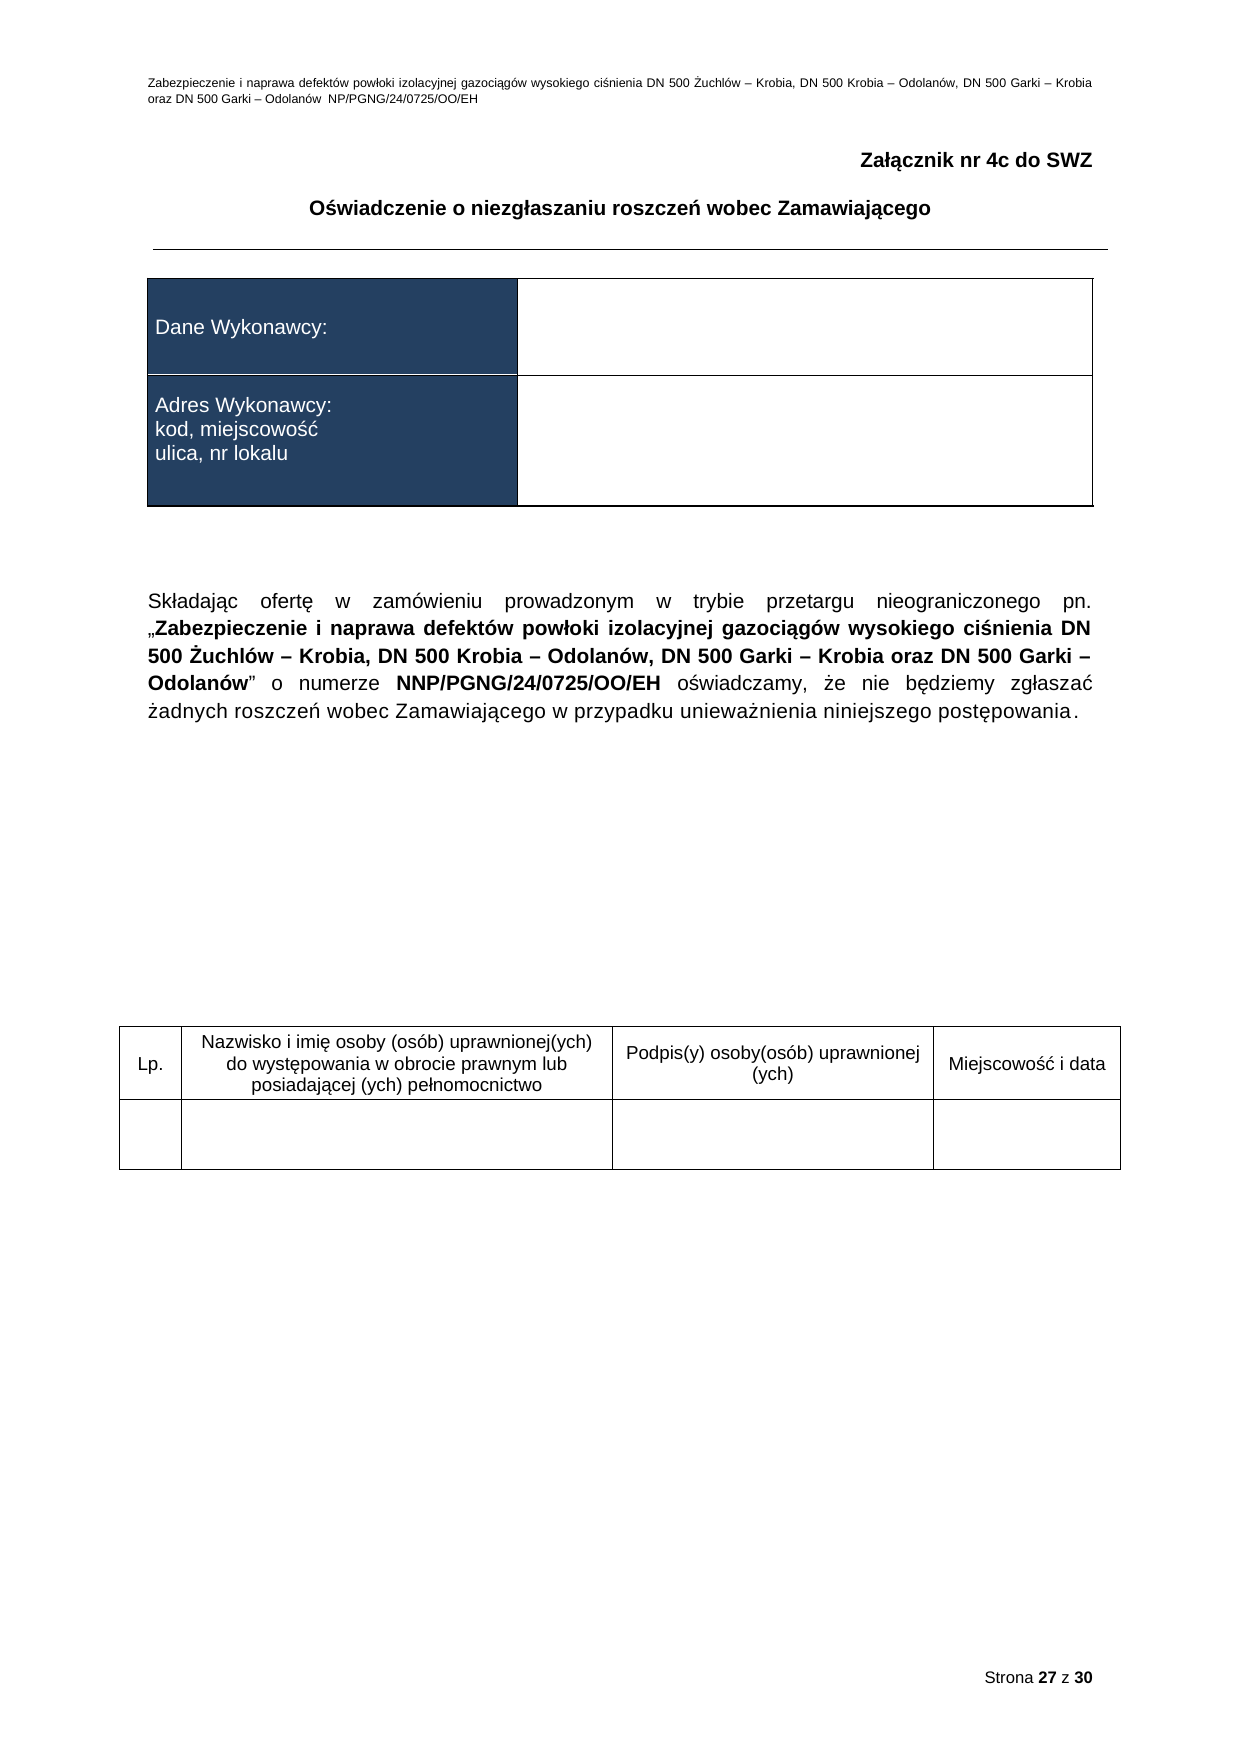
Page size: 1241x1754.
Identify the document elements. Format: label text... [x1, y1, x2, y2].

table_cell [120, 1100, 181, 1169]
table_header Dane Wykonawcy: [148, 279, 517, 374]
table_header [518, 279, 1092, 374]
table_header Lp. [120, 1027, 181, 1099]
text Składając ofertę w zamówieniu prowadzonym w trybie przetargu nieograniczonego pn. „Zabezpieczenie i naprawa defektów powłoki izolacyjnej gazociągów wysokiego ciśnienia DN 500 Żuchlów – Krobia, DN 500 Krobia – Odolanów, DN 500 Garki – Krobia oraz DN 500 Garki – Odolanów” o numerze NNP/PGNG/24/0725/OO/EH oświadczamy, że nie będziemy zgłaszać żadnych roszczeń wobec Zamawiającego w przypadku unieważnienia niniejszego postępowania. [148, 588, 1093, 722]
table_cell [613, 1100, 933, 1169]
table_header Podpis(y) osoby(osób) uprawnionej (ych) [613, 1027, 933, 1099]
table_header Nazwisko i imię osoby (osób) uprawnionej(ych) do występowania w obrocie prawnym lub posiadającej (ych) pełnomocnictwo [182, 1027, 612, 1099]
text Załącznik nr 4c do SWZ [148, 148, 1093, 172]
table_cell [934, 1100, 1120, 1169]
table_cell Adres Wykonawcy: kod, miejscowość ulica, nr lokalu [148, 376, 517, 505]
text Oświadczenie o niezgłaszaniu roszczeń wobec Zamawiającego [148, 196, 1093, 220]
table_cell [518, 376, 1092, 505]
table_header Miejscowość i data [934, 1027, 1120, 1099]
table_cell [182, 1100, 612, 1169]
